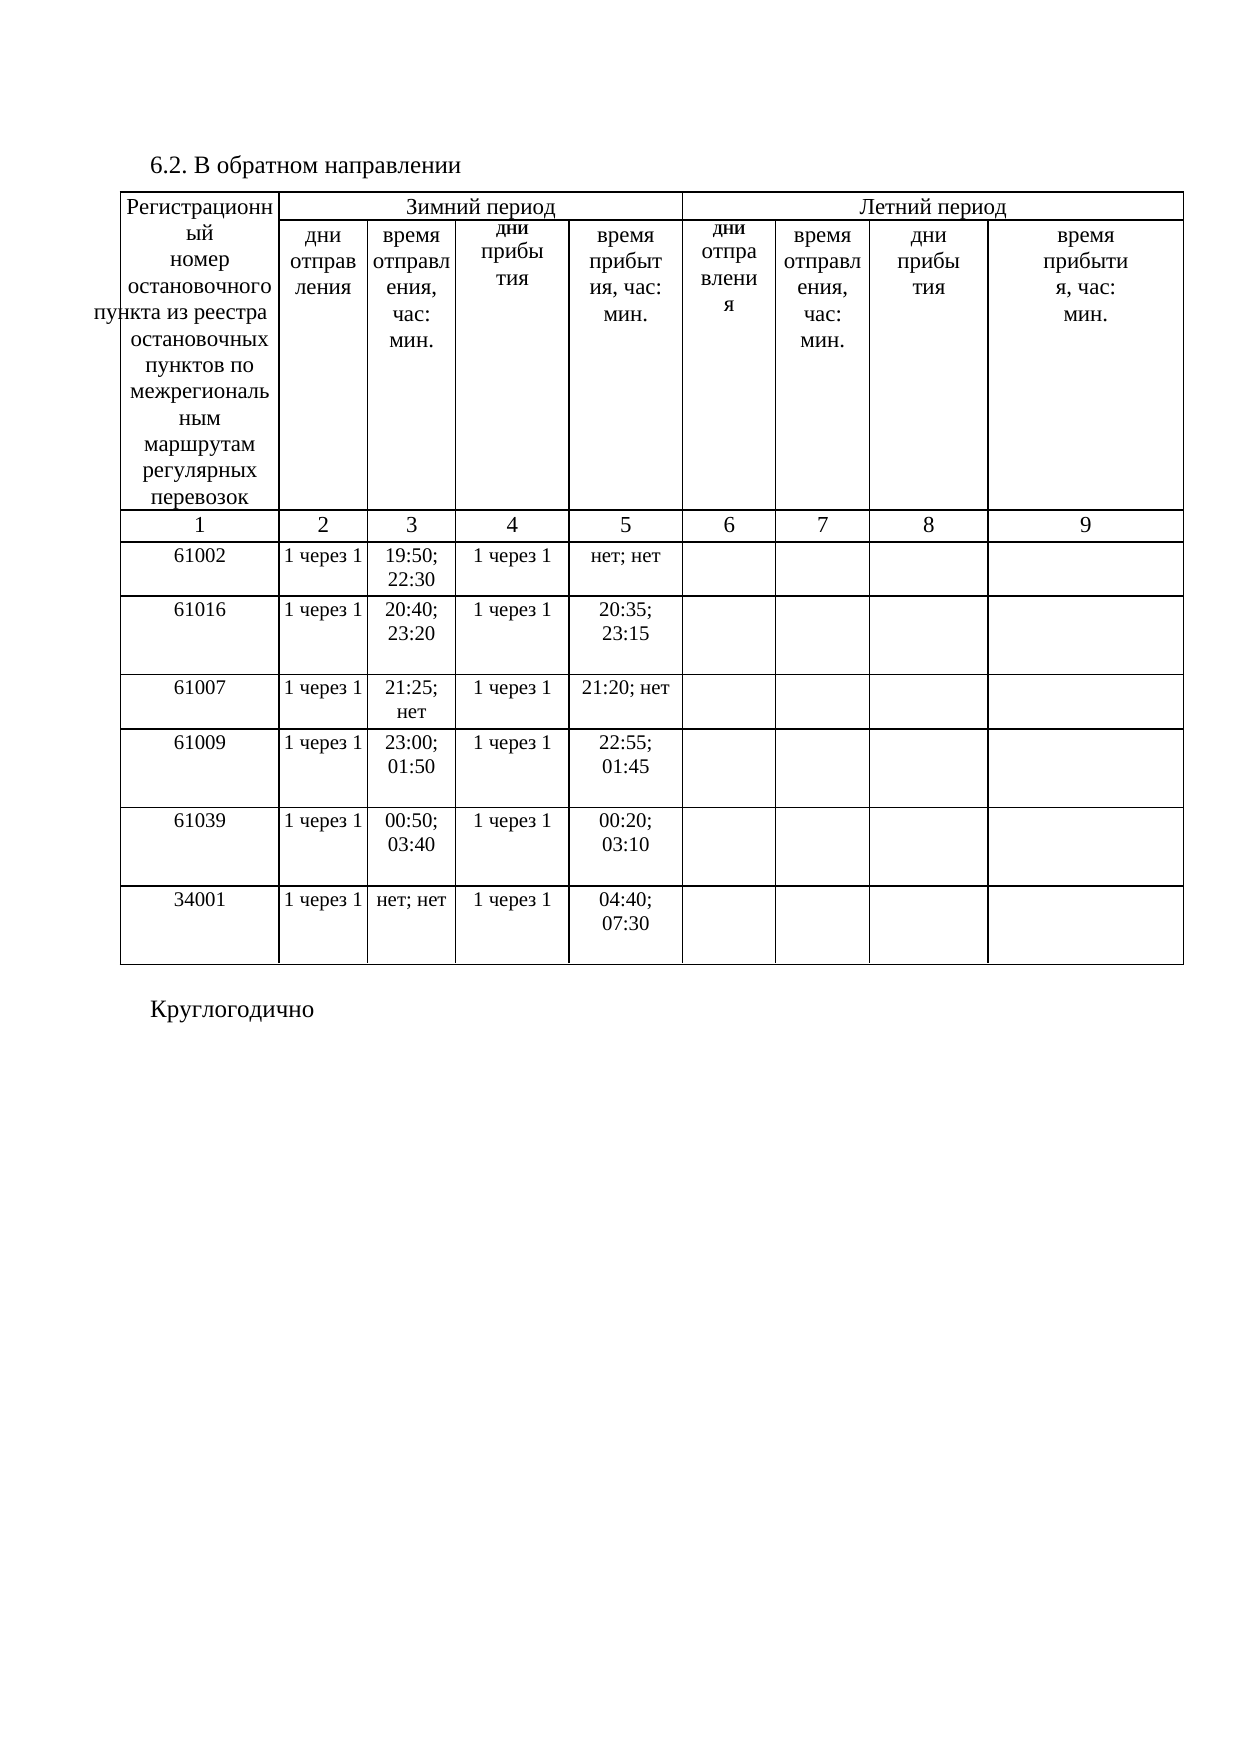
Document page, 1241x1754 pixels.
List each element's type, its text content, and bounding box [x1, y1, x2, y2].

table_cell [776, 675, 869, 728]
table_cell время отправл ения, час: мин. [776, 221, 869, 509]
table_cell 04:40; 07:30 [570, 887, 682, 963]
table_cell [870, 730, 987, 807]
table_cell [683, 675, 775, 728]
table_cell [776, 808, 869, 885]
table_cell 20:40; 23:20 [368, 597, 455, 674]
table_cell [776, 887, 869, 963]
table_cell 1 через 1 [280, 887, 367, 963]
table_cell 34001 [121, 887, 278, 963]
table_cell 1 через 1 [456, 730, 568, 807]
table_cell нет; нет [368, 887, 455, 963]
table_cell 1 через 1 [456, 808, 568, 885]
table_cell 61002 [121, 543, 278, 595]
table_cell 8 [870, 511, 987, 541]
table_cell время отправл ения, час: мин. [368, 221, 455, 509]
table_cell 22:55; 01:45 [570, 730, 682, 807]
table_cell [989, 730, 1183, 807]
text Круглогодично [150, 994, 1090, 1022]
table_cell 5 [570, 511, 682, 541]
table_cell [989, 887, 1183, 963]
table_cell [989, 808, 1183, 885]
table_cell дни отправ ления [280, 221, 367, 509]
table_cell [989, 597, 1183, 674]
table_cell 23:00; 01:50 [368, 730, 455, 807]
table_cell 1 через 1 [280, 543, 367, 595]
table_cell 3 [368, 511, 455, 541]
table_cell 61039 [121, 808, 278, 885]
table_cell 1 через 1 [280, 597, 367, 674]
table_cell 21:25; нет [368, 675, 455, 728]
table_header Регистрационный номер остановочного пункта из реестра остановочных пунктов по межрегиональным маршрутам регулярных перевозок [121, 193, 278, 509]
table_cell [776, 597, 869, 674]
table_cell 2 [280, 511, 367, 541]
table_cell 1 через 1 [456, 675, 568, 728]
table_cell [989, 543, 1183, 595]
text 6.2. В обратном направлении [150, 150, 1090, 179]
table_cell [776, 543, 869, 595]
table_cell 1 через 1 [456, 887, 568, 963]
table_cell 00:50; 03:40 [368, 808, 455, 885]
table_cell время прибыти я, час: мин. [989, 221, 1183, 509]
table_cell 1 через 1 [456, 597, 568, 674]
table_cell нет; нет [570, 543, 682, 595]
table_cell 20:35; 23:15 [570, 597, 682, 674]
table_cell 1 через 1 [456, 543, 568, 595]
table_cell [683, 543, 775, 595]
table_cell [989, 675, 1183, 728]
table_cell 4 [456, 511, 568, 541]
table_cell [683, 808, 775, 885]
table_cell 19:50; 22:30 [368, 543, 455, 595]
table_cell [683, 887, 775, 963]
table_cell [870, 597, 987, 674]
table_cell 61007 [121, 675, 278, 728]
table_cell [870, 887, 987, 963]
table_header Зимний период [280, 193, 682, 219]
table_cell 1 [121, 511, 278, 541]
table_cell [683, 730, 775, 807]
table_cell [870, 543, 987, 595]
table_cell 00:20; 03:10 [570, 808, 682, 885]
table_cell 61016 [121, 597, 278, 674]
table_cell время прибыт ия, час: мин. [570, 221, 682, 509]
table_cell 7 [776, 511, 869, 541]
table_cell 1 через 1 [280, 730, 367, 807]
table_cell 1 через 1 [280, 808, 367, 885]
table_cell 21:20; нет [570, 675, 682, 728]
table_cell ДНИ прибы тия [456, 221, 568, 509]
table_cell 61009 [121, 730, 278, 807]
table_cell [683, 597, 775, 674]
table_cell 9 [989, 511, 1183, 541]
table_cell дни прибы тия [870, 221, 987, 509]
table_cell 6 [683, 511, 775, 541]
table_cell [870, 808, 987, 885]
table_cell 1 через 1 [280, 675, 367, 728]
table_cell [776, 730, 869, 807]
table_cell [870, 675, 987, 728]
table_header Летний период [683, 193, 1183, 219]
table_cell ДНИ отпра влени я [683, 221, 775, 509]
